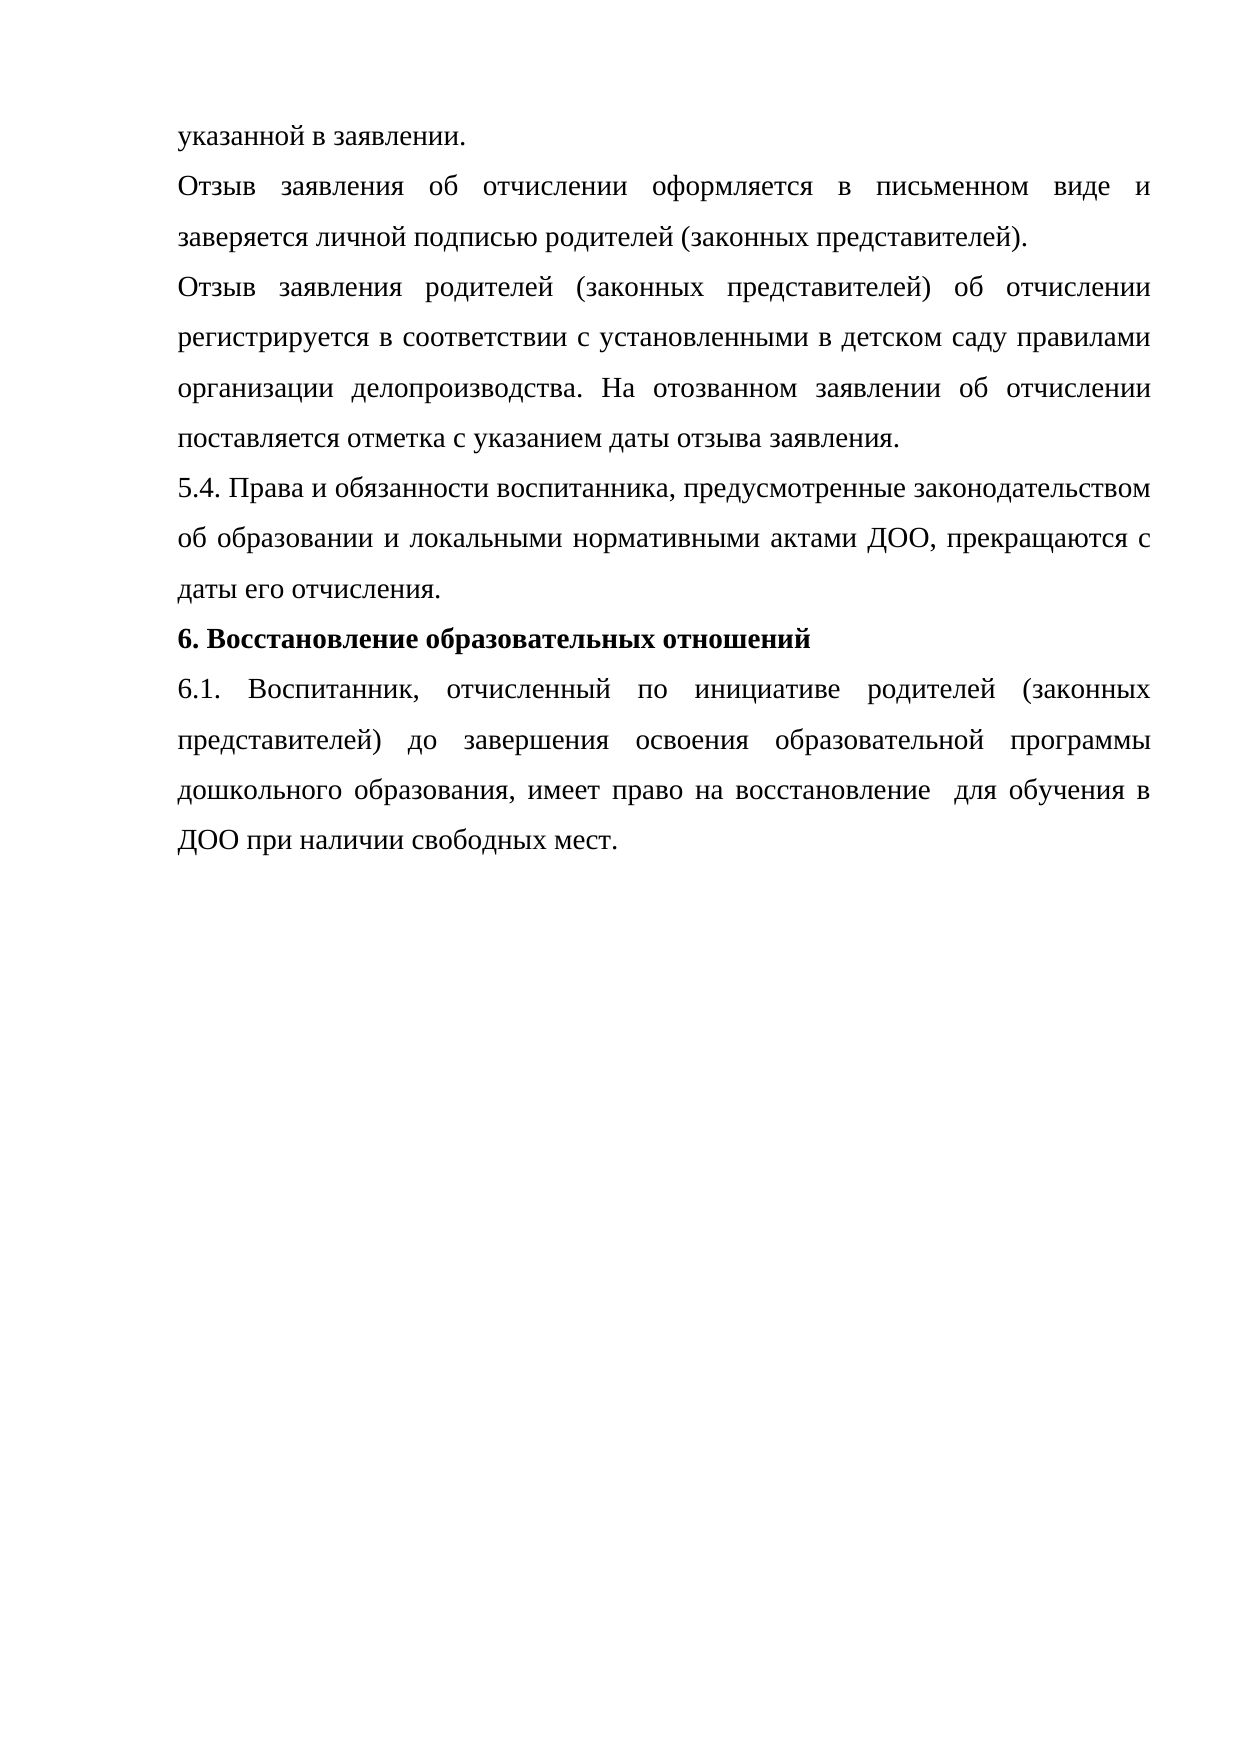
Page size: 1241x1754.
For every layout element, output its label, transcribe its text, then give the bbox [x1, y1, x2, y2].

text Отзыв заявления об отчислении оформляется в письменном виде и заверяется личной подписью родителей (законных представителей). [177, 168, 1152, 252]
text Отзыв заявления родителей (законных представителей) об отчислении регистрируется в соответствии с установленными в детском саду правилами организации делопроизводства. На отозванном заявлении об отчислении поставляется отметка с указанием даты отзыва заявления. [177, 269, 1152, 453]
text 5.4. Права и обязанности воспитанника, предусмотренные законодательством об образовании и локальными нормативными актами ДОО, прекращаются с даты его отчисления. [177, 470, 1152, 604]
text 6.1. Воспитанник, отчисленный по инициативе родителей (законных представителей) до завершения освоения образовательной программы дошкольного образования, имеет право на восстановление для обучения в ДОО при наличии свободных мест. [177, 672, 1152, 856]
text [177, 118, 1152, 152]
text 6. Восстановление образовательных отношений [177, 621, 1152, 655]
